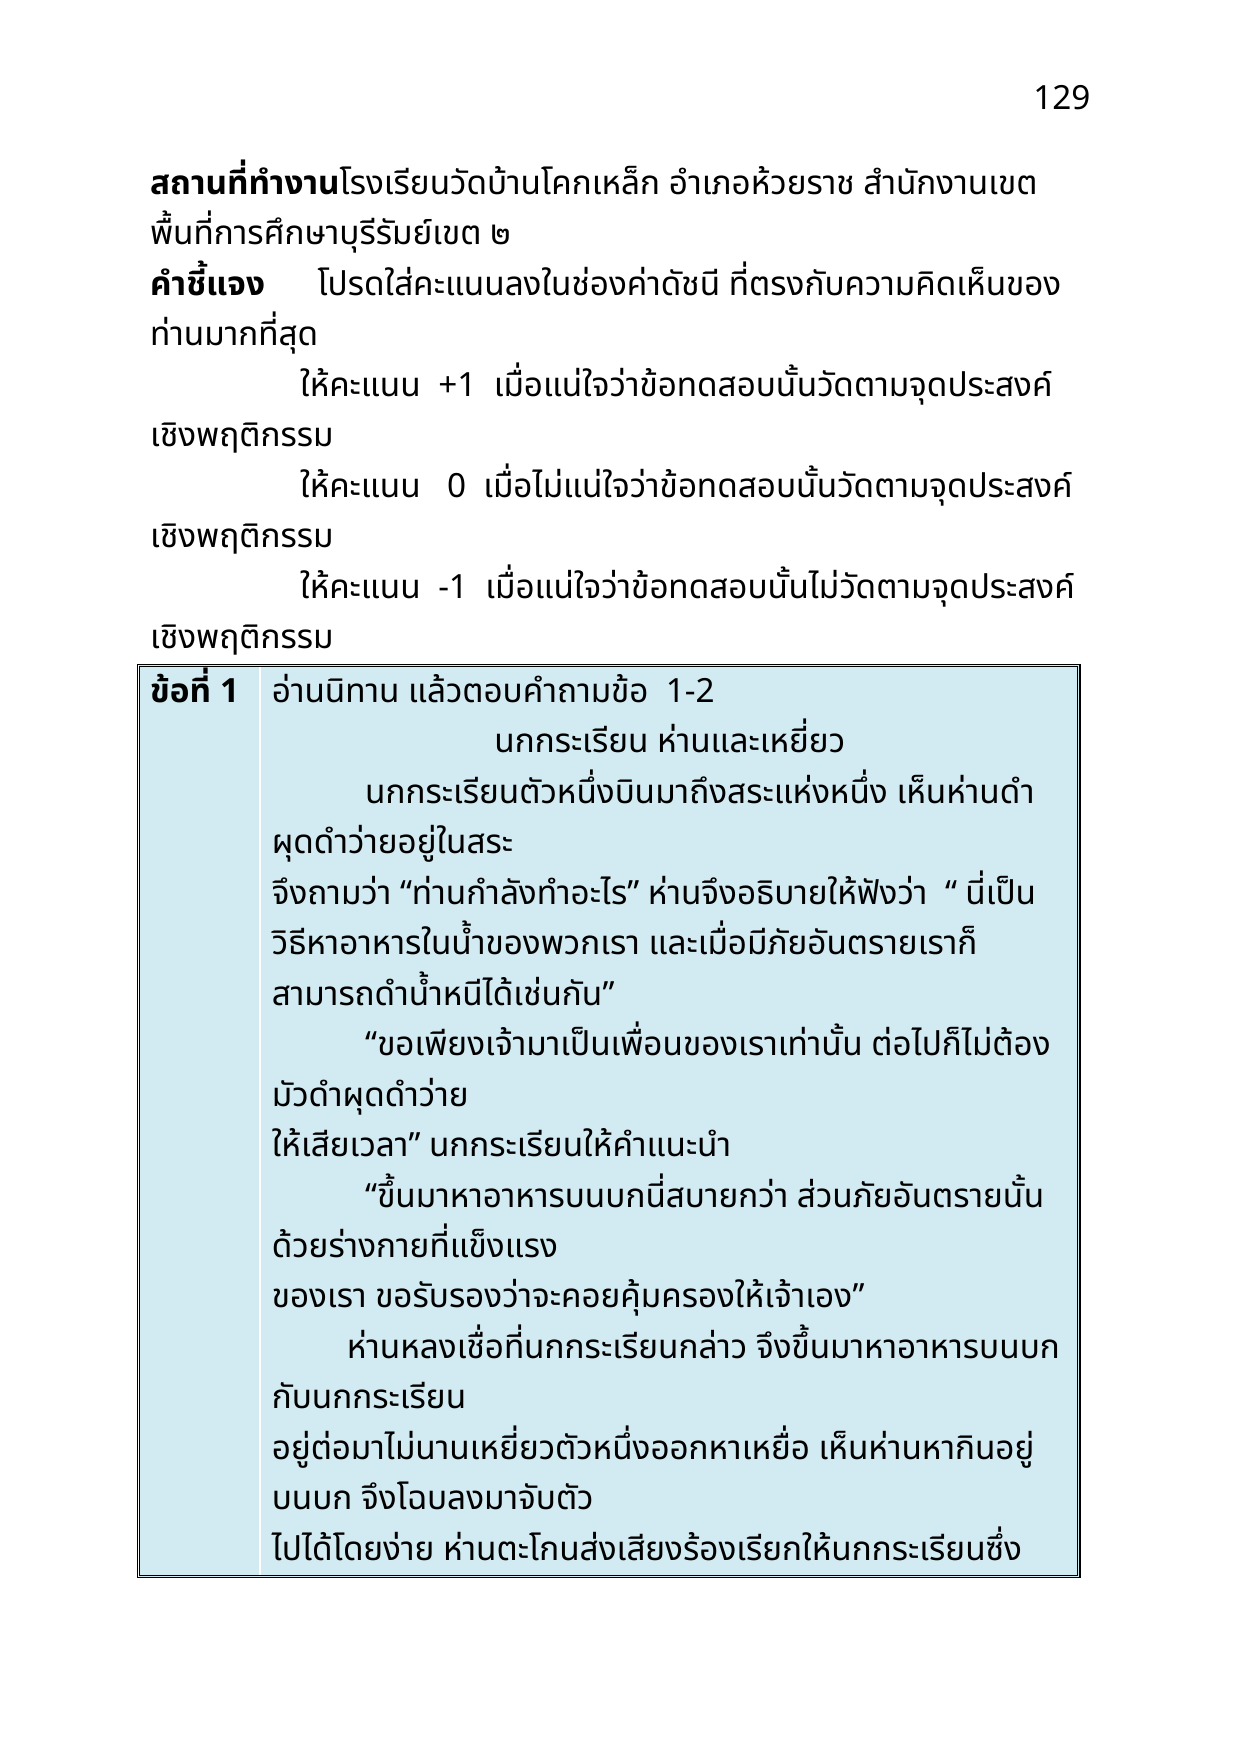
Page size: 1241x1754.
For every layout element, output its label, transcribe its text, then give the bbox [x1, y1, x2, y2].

text สถานที่ทำงานโรงเรียนวัดบ้านโคกเหล็ก อำเภอห้วยราช สำนักงานเขตพื้นที่การศึกษาบุรีรัมย์เขต ๒ [150, 159, 1090, 260]
text คำชี้แจง โปรดใส่คะแนนลงในช่องค่าดัชนี ที่ตรงกับความคิดเห็นของท่านมากที่สุด [150, 260, 1090, 361]
text ให้คะแนน -1 เมื่อแน่ใจว่าข้อทดสอบนั้นไม่วัดตามจุดประสงค์เชิงพฤติกรรม [150, 563, 1090, 664]
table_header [261, 667, 1077, 1575]
text ให้คะแนน 0 เมื่อไม่แน่ใจว่าข้อทดสอบนั้นวัดตามจุดประสงค์เชิงพฤติกรรม [150, 462, 1090, 563]
table_header ข้อที่ 1 [140, 667, 259, 1575]
text ให้คะแนน +1 เมื่อแน่ใจว่าข้อทดสอบนั้นวัดตามจุดประสงค์เชิงพฤติกรรม [150, 361, 1090, 462]
